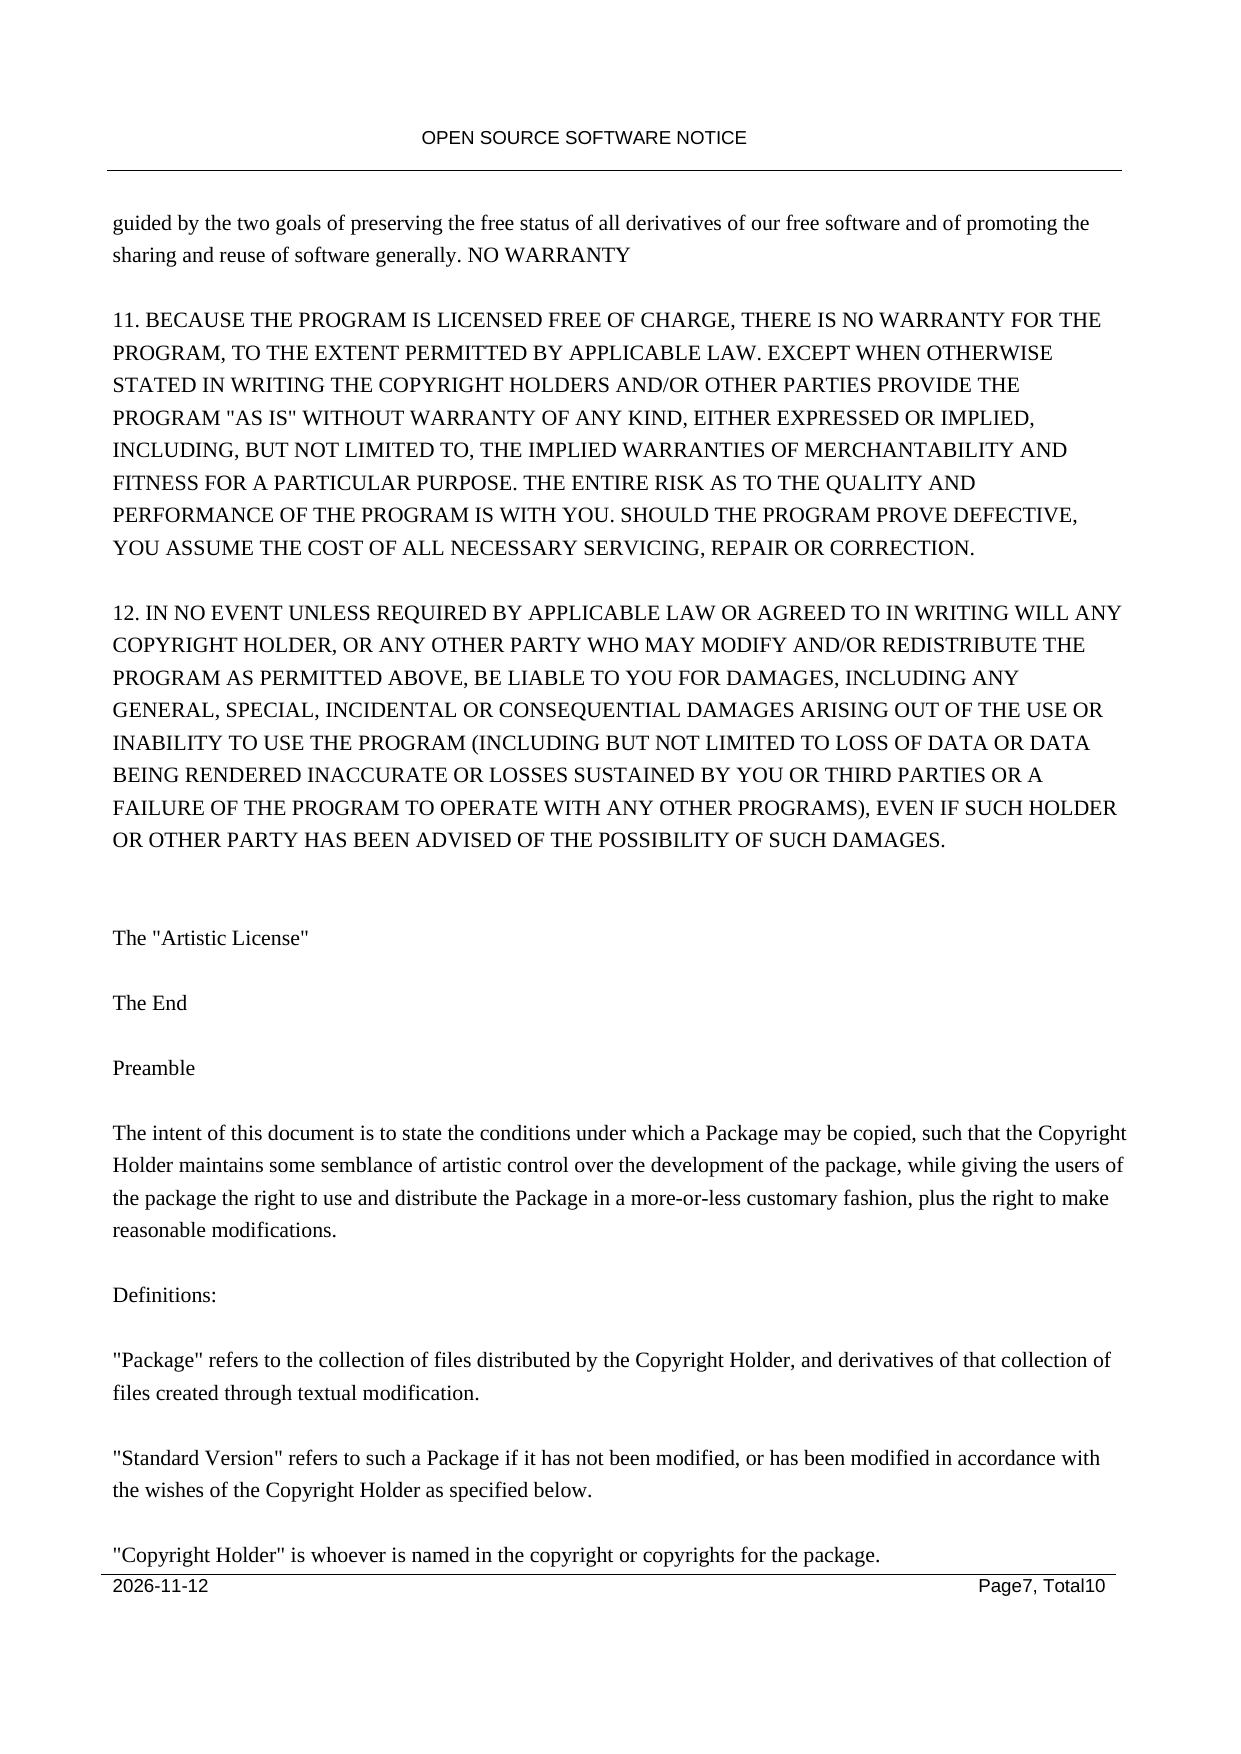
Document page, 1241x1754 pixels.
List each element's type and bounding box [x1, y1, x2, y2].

text [112, 206, 1128, 1571]
